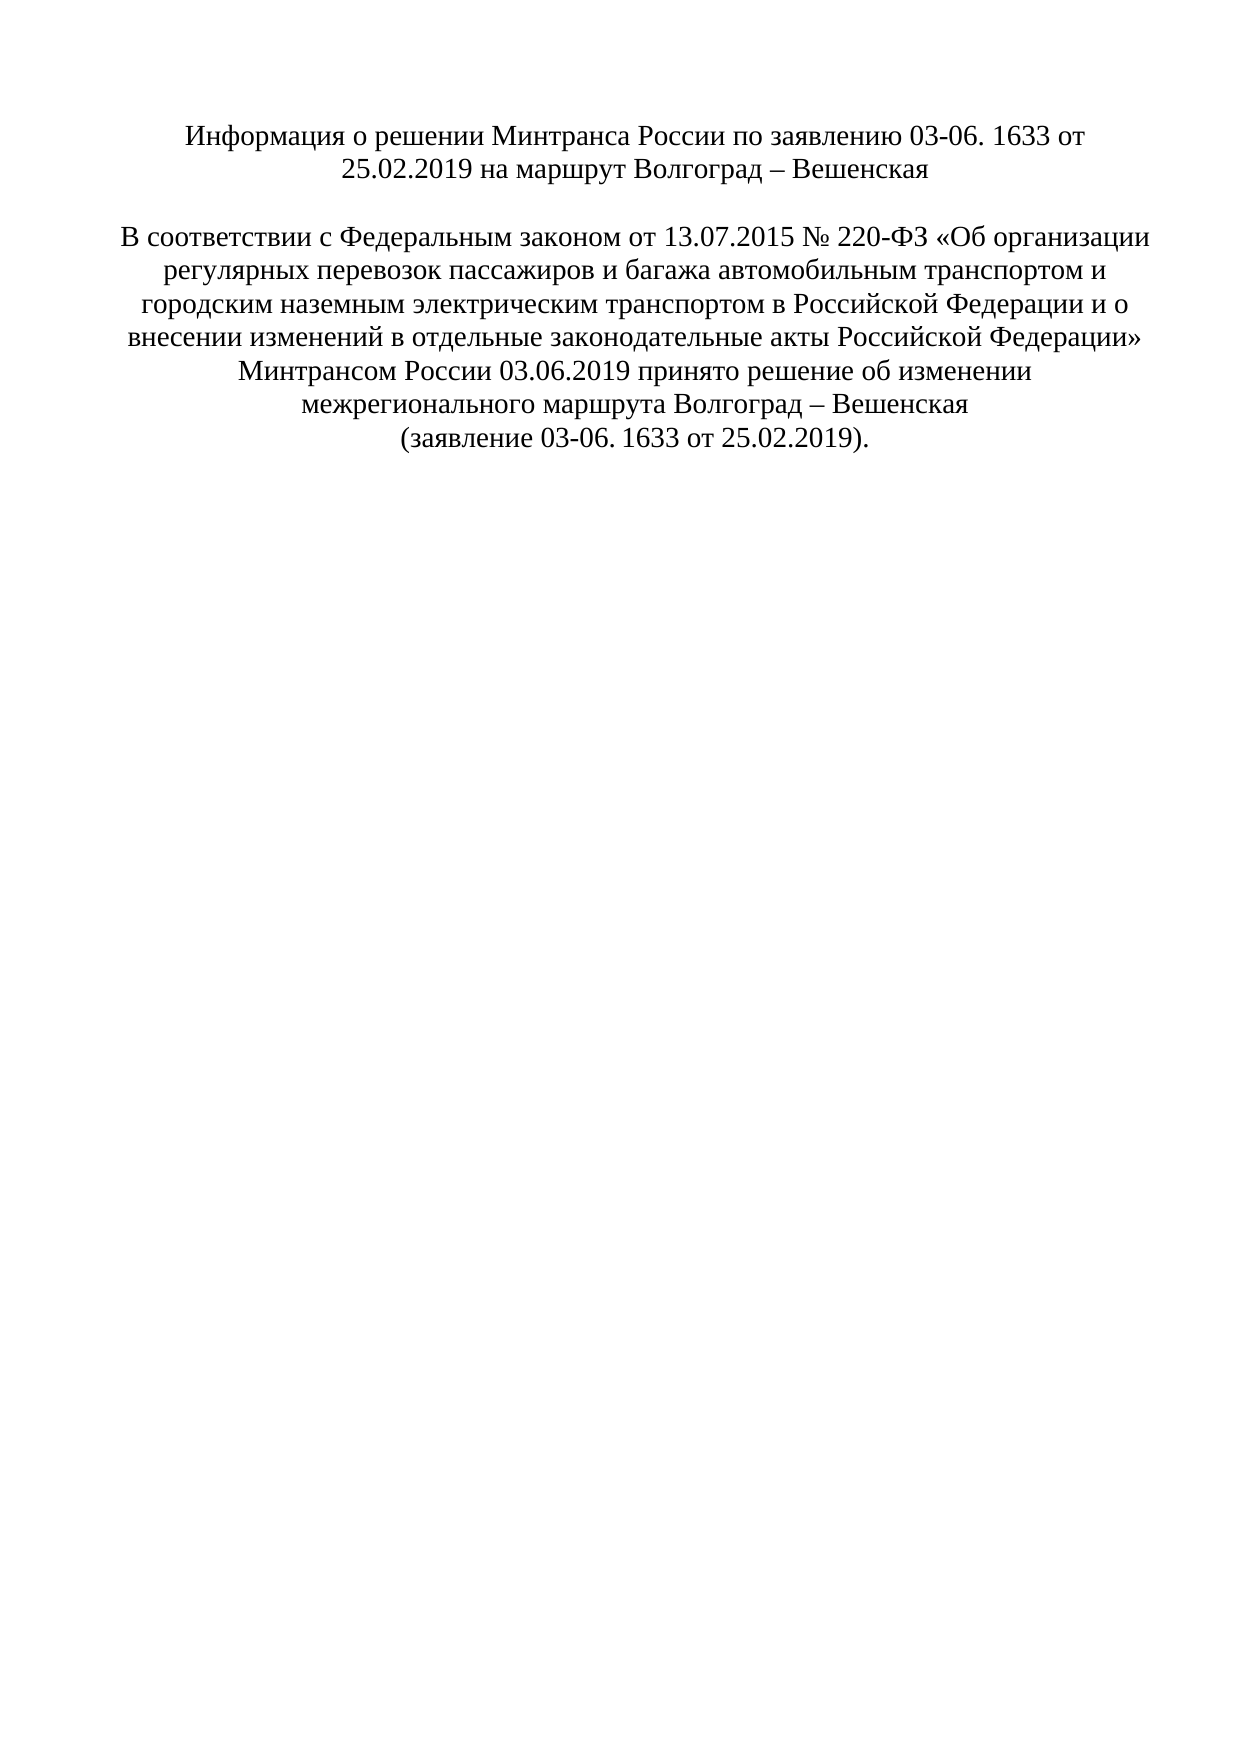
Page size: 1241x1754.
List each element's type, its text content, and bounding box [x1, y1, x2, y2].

text Информация о решении Минтранса России по заявлению 03-06. 1633 от 25.02.2019 на маршрут Волгоград – Вешенская [118, 118, 1152, 185]
text В соответствии с Федеральным законом от 13.07.2015 № 220-ФЗ «Об организации регулярных перевозок пассажиров и багажа автомобильным транспортом и городским наземным электрическим транспортом в Российской Федерации и о внесении изменений в отдельные законодательные акты Российской Федерации» Минтрансом России 03.06.2019 принято решение об изменении межрегионального маршрута Волгоград – Вешенская [118, 219, 1152, 420]
text (заявление 03-06. 1633 от 25.02.2019). [118, 420, 1152, 453]
